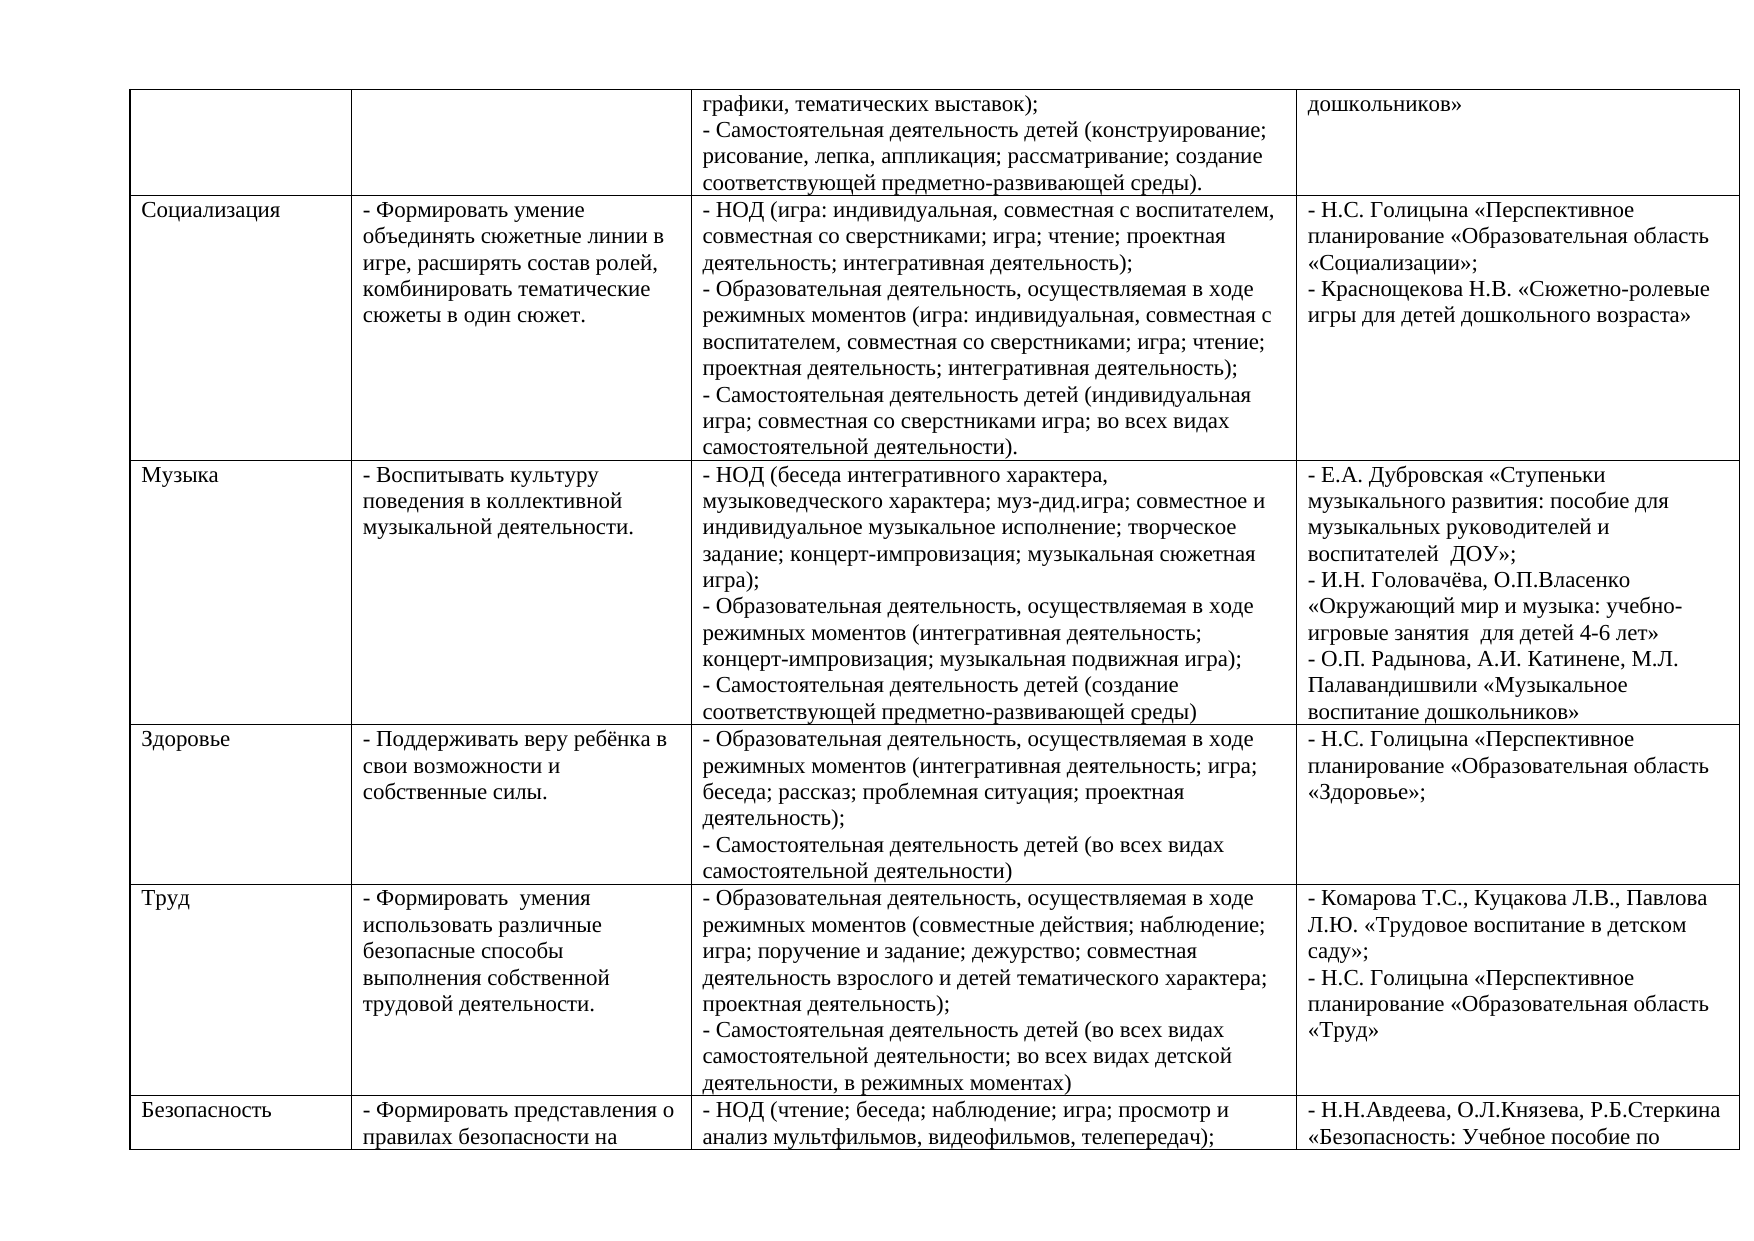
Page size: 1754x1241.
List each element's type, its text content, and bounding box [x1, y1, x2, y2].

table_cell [352, 1096, 691, 1149]
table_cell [1297, 1096, 1739, 1149]
table_cell - Образовательная деятельность, осуществляемая в ходе режимных моментов (совместные действия; наблюдение; игра; поручение и задание; дежурство; совместная деятельность взрослого и детей тематического характера; проектная деятельность); - Самостоятельная деятельность детей (во всех видах самостоятельной деятельности; во всех видах детской деятельности, в режимных моментах) [692, 885, 1296, 1095]
table_cell - Воспитывать культуру поведения в коллективной музыкальной деятельности. [352, 461, 691, 724]
table_cell - Формировать умения использовать различные безопасные способы выполнения собственной трудовой деятельности. [352, 885, 691, 1095]
table_cell - Е.А. Дубровская «Ступеньки музыкального развития: пособие для музыкальных руководителей и воспитателей ДОУ»; - И.Н. Головачёва, О.П.Власенко «Окружающий мир и музыка: учебно-игровые занятия для детей 4-6 лет» - О.П. Радынова, А.И. Катинене, М.Л. Палавандишвили «Музыкальное воспитание дошкольников» [1297, 461, 1739, 724]
table_cell Труд [131, 885, 351, 1095]
table_cell - Комарова Т.С., Куцакова Л.В., Павлова Л.Ю. «Трудовое воспитание в детском саду»; - Н.С. Голицына «Перспективное планирование «Образовательная область «Труд» [1297, 885, 1739, 1095]
table_cell - Н.С. Голицына «Перспективное планирование «Образовательная область «Социализации»; - Краснощекова Н.В. «Сюжетно-ролевые игры для детей дошкольного возраста» [1297, 196, 1739, 460]
table_cell - Поддерживать веру ребёнка в свои возможности и собственные силы. [352, 725, 691, 883]
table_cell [692, 90, 1296, 195]
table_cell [692, 1096, 1296, 1149]
table_cell - Н.С. Голицына «Перспективное планирование «Образовательная область «Здоровье»; [1297, 725, 1739, 883]
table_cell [352, 90, 691, 195]
table_cell - НОД (беседа интегративного характера, музыковедческого характера; муз-дид.игра; совместное и индивидуальное музыкальное исполнение; творческое задание; концерт-импровизация; музыкальная сюжетная игра); - Образовательная деятельность, осуществляемая в ходе режимных моментов (интегративная деятельность; концерт-импровизация; музыкальная подвижная игра); - Самостоятельная деятельность детей (создание соответствующей предметно-развивающей среды) [692, 461, 1296, 724]
table_cell - Формировать умение объединять сюжетные линии в игре, расширять состав ролей, комбинировать тематические сюжеты в один сюжет. [352, 196, 691, 460]
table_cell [131, 90, 351, 195]
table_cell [1297, 90, 1739, 195]
table_cell - Образовательная деятельность, осуществляемая в ходе режимных моментов (интегративная деятельность; игра; беседа; рассказ; проблемная ситуация; проектная деятельность); - Самостоятельная деятельность детей (во всех видах самостоятельной деятельности) [692, 725, 1296, 883]
table_cell Безопасность [131, 1096, 351, 1149]
table_cell Здоровье [131, 725, 351, 883]
table_cell Социализация [131, 196, 351, 460]
table_cell - НОД (игра: индивидуальная, совместная с воспитателем, совместная со сверстниками; игра; чтение; проектная деятельность; интегративная деятельность); - Образовательная деятельность, осуществляемая в ходе режимных моментов (игра: индивидуальная, совместная с воспитателем, совместная со сверстниками; игра; чтение; проектная деятельность; интегративная деятельность); - Самостоятельная деятельность детей (индивидуальная игра; совместная со сверстниками игра; во всех видах самостоятельной деятельности). [692, 196, 1296, 460]
table_cell Музыка [131, 461, 351, 724]
